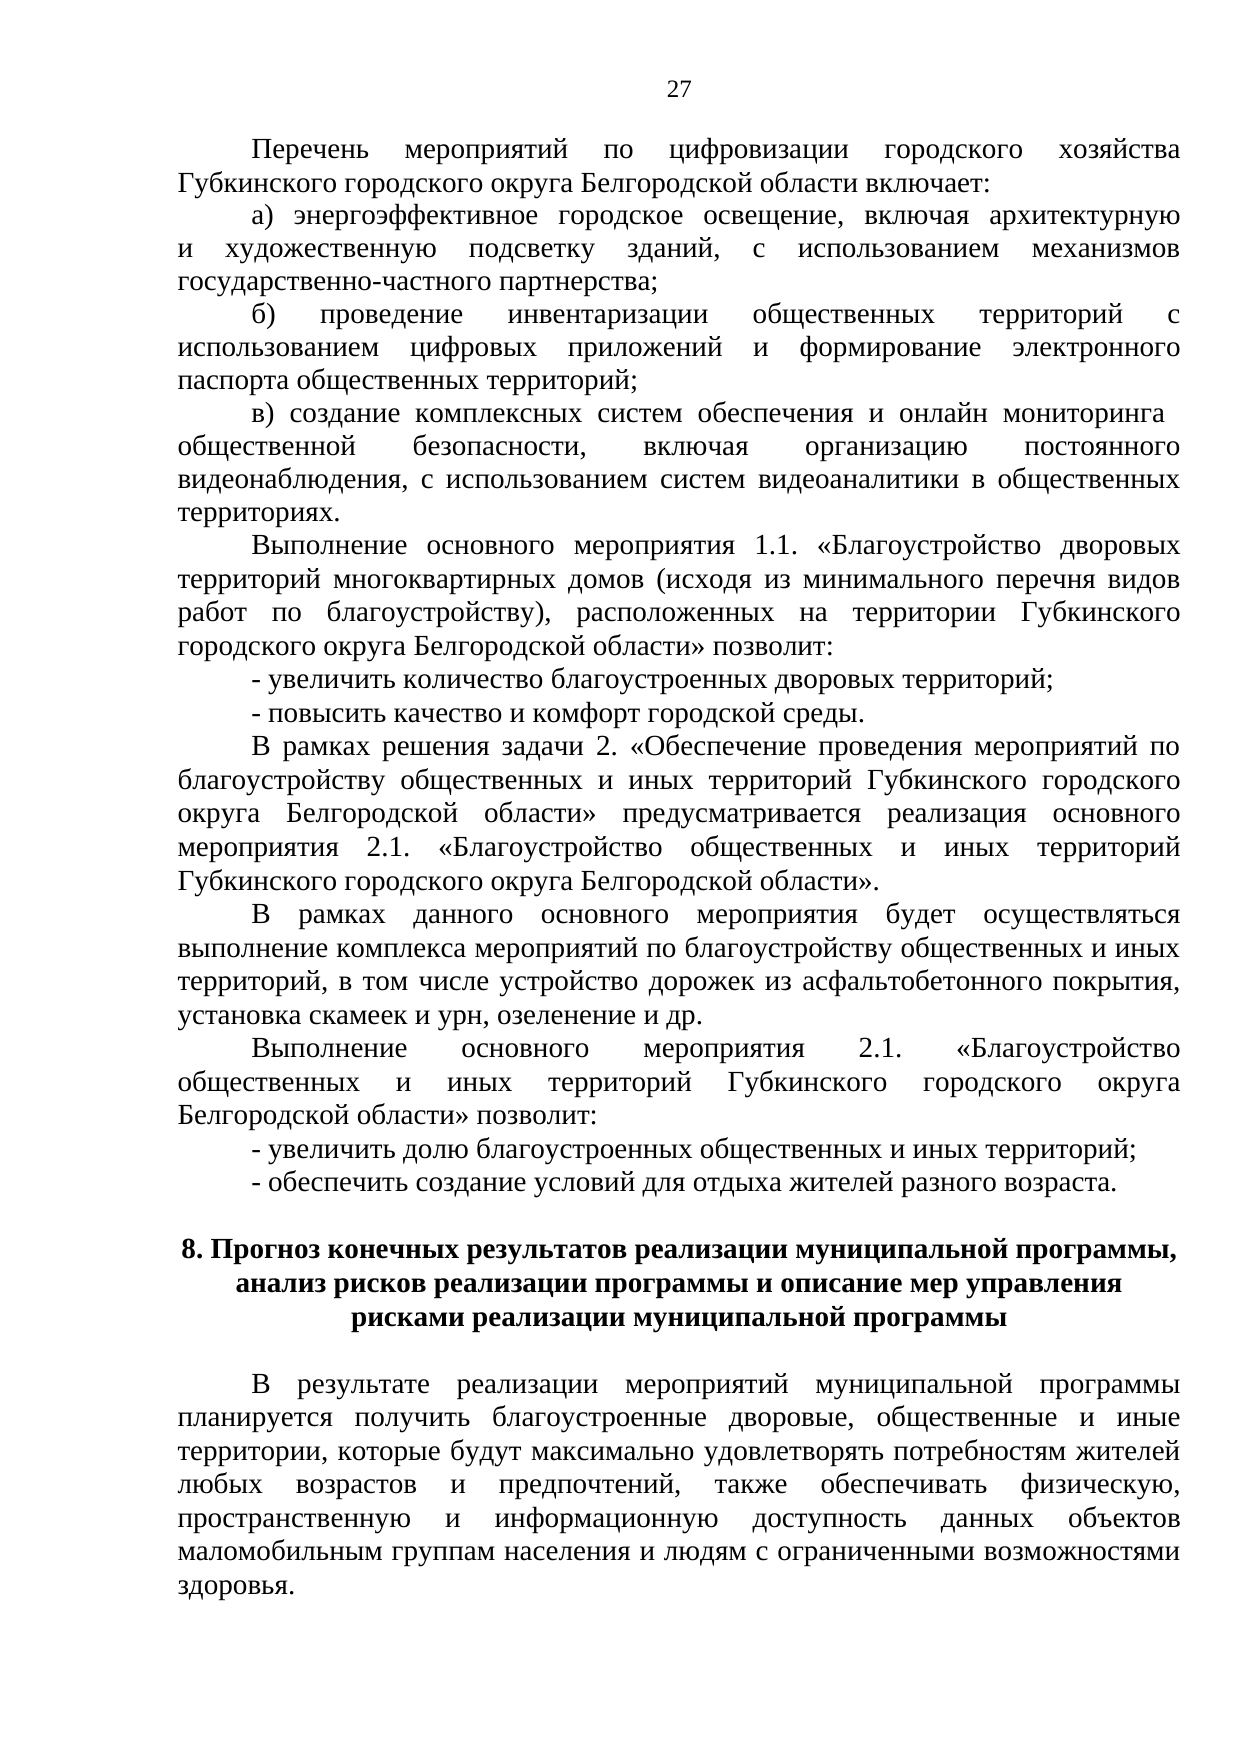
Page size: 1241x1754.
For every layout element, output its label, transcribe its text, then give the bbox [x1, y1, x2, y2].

text В рамках данного основного мероприятия будет осуществляться выполнение комплекса мероприятий по благоустройству общественных и иных территорий, в том числе устройство дорожек из асфальтобетонного покрытия, установка скамеек и урн, озеленение и др. [177, 896, 1181, 1030]
text б) проведение инвентаризации общественных территорий с использованием цифровых приложений и формирование электронного паспорта общественных территорий; [177, 297, 1181, 396]
text - увеличить количество благоустроенных дворовых территорий; [177, 661, 1181, 695]
text В рамках решения задачи 2. «Обеспечение проведения мероприятий по благоустройству общественных и иных территорий Губкинского городского округа Белгородской области» предусматривается реализация основного мероприятия 2.1. «Благоустройство общественных и иных территорий Губкинского городского округа Белгородской области». [177, 728, 1181, 896]
text а) энергоэффективное городское освещение, включая архитектурную и художественную подсветку зданий, с использованием механизмов государственно-частного партнерства; [177, 198, 1181, 297]
text - увеличить долю благоустроенных общественных и иных территорий; [177, 1131, 1181, 1164]
text Выполнение основного мероприятия 1.1. «Благоустройство дворовых территорий многоквартирных домов (исходя из минимального перечня видов работ по благоустройству), расположенных на территории Губкинского городского округа Белгородской области» позволит: [177, 527, 1181, 661]
text В результате реализации мероприятий муниципальной программы планируется получить благоустроенные дворовые, общественные и иные территории, которые будут максимально удовлетворять потребностям жителей любых возрастов и предпочтений, также обеспечивать физическую, пространственную и информационную доступность данных объектов маломобильным группам населения и людям с ограниченными возможностями здоровья. [177, 1366, 1181, 1601]
text - обеспечить создание условий для отдыха жителей разного возраста. [177, 1164, 1181, 1198]
text 8. Прогноз конечных результатов реализации муниципальной программы, анализ рисков реализации программы и описание мер управления рисками реализации муниципальной программы [177, 1232, 1181, 1332]
text в) создание комплексных систем обеспечения и онлайн мониторинга общественной безопасности, включая организацию постоянного видеонаблюдения, с использованием систем видеоаналитики в общественных территориях. [177, 396, 1181, 527]
text - повысить качество и комфорт городской среды. [177, 695, 1181, 728]
text Выполнение основного мероприятия 2.1. «Благоустройство общественных и иных территорий Губкинского городского округа Белгородской области» позволит: [177, 1030, 1181, 1131]
text Перечень мероприятий по цифровизации городского хозяйства Губкинского городского округа Белгородской области включает: [177, 131, 1181, 198]
